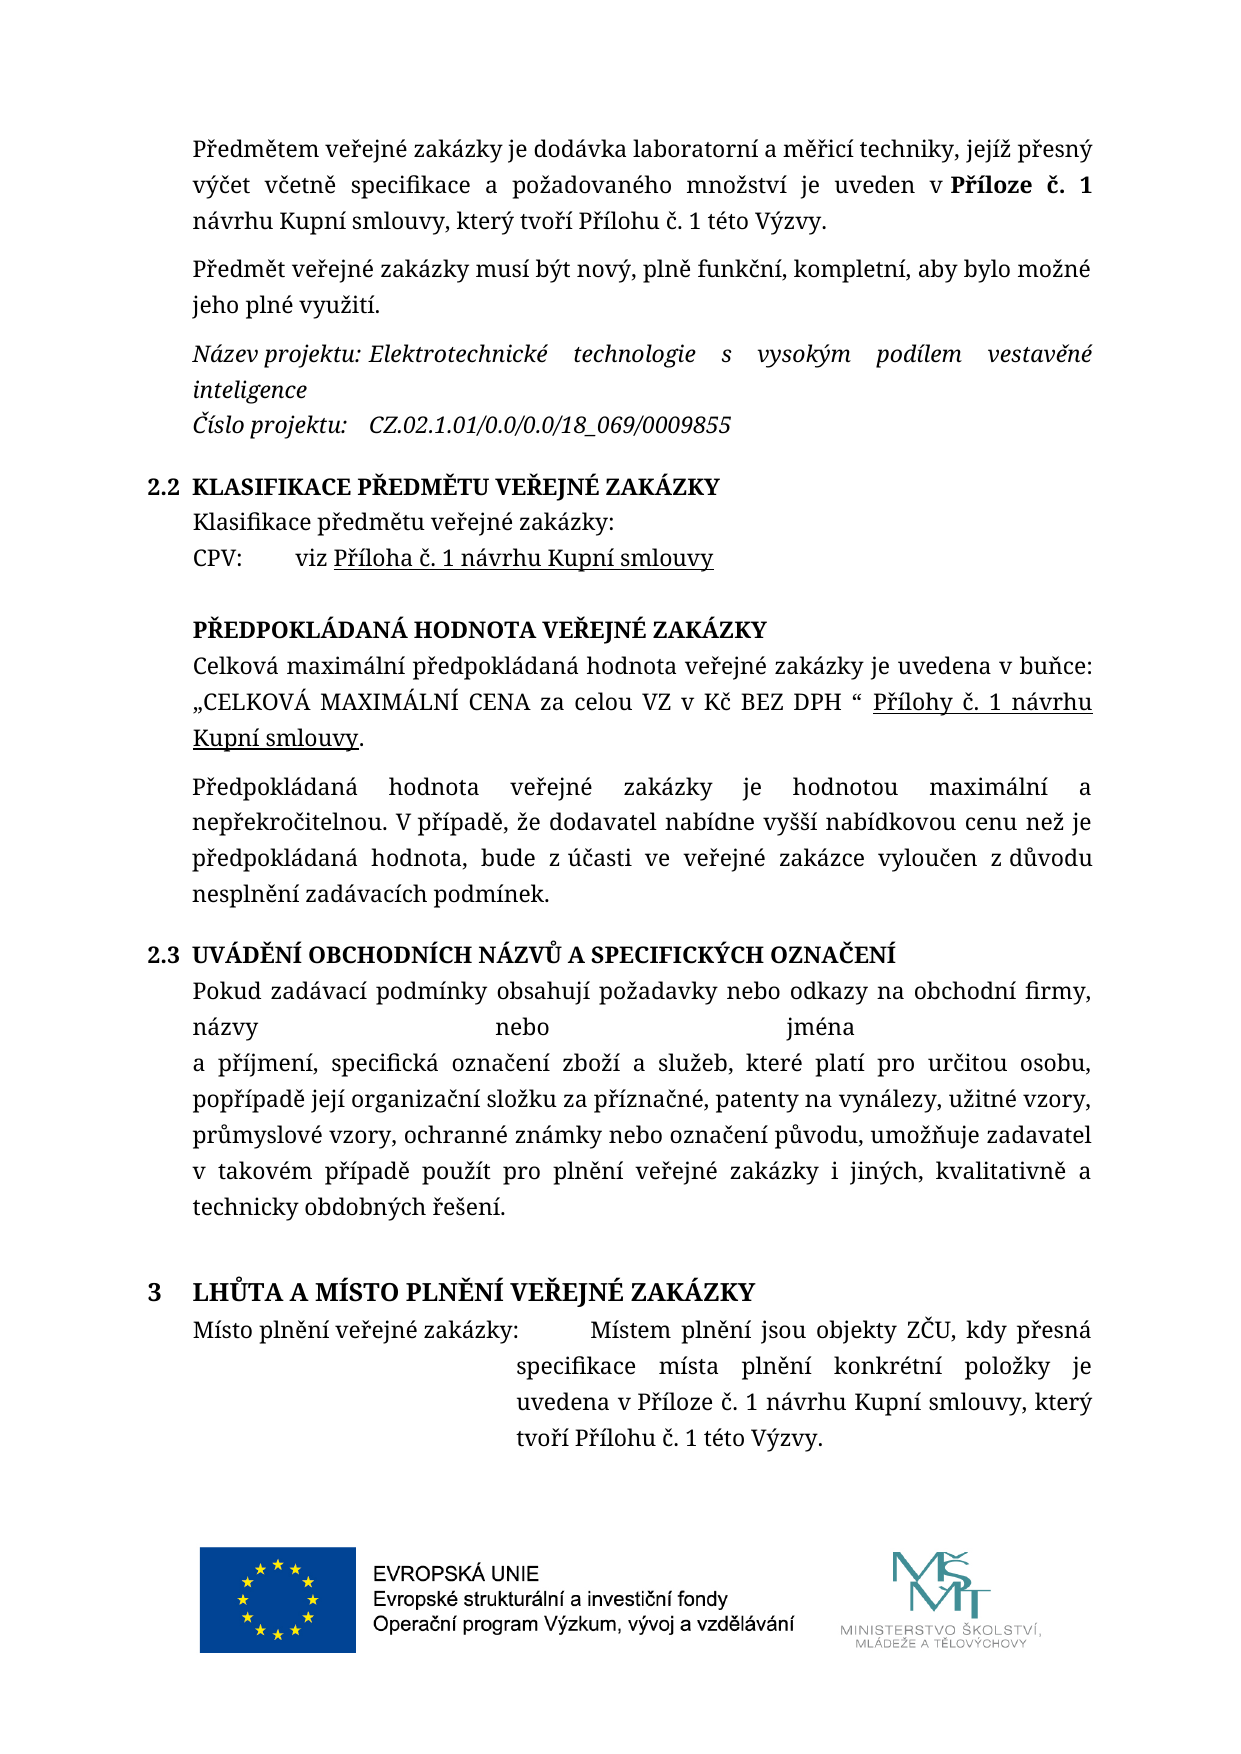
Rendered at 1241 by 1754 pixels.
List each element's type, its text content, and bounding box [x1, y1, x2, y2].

text Pokud zadávací podmínky obsahují požadavky nebo odkazy na obchodní firmy, názvy nebo jména a příjmení, specifická označení zboží a služeb, které platí pro určitou osobu, popřípadě její organizační složku za příznačné, patenty na vynálezy, užitné vzory, průmyslové vzory, ochranné známky nebo označení původu, umožňuje zadavatel v takovém případě použít pro plnění veřejné zakázky i jiných, kvalitativně a technicky obdobných řešení. [192, 975, 1093, 1222]
text Klasifikace předmětu veřejné zakázky: [193, 506, 1093, 538]
text Předpokládaná hodnota veřejné zakázky je hodnotou maximální a nepřekročitelnou. V případě, že dodavatel nabídne vyšší nabídkovou cenu než je předpokládaná hodnota, bude z účasti ve veřejné zakázce vyloučen z důvodu nesplnění zadávacích podmínek. [192, 770, 1093, 909]
text CPV: viz Příloha č. 1 návrhu Kupní smlouvy [148, 542, 1093, 573]
subtitle KLASIFIKACE PŘEDMĚTU VEŘEJNÉ ZAKÁZKY [147, 470, 1093, 502]
subtitle UVÁDĚNÍ OBCHODNÍCH NÁZVŮ A SPECIFICKÝCH OZNAČENÍ [147, 939, 1093, 970]
text Místo plnění veřejné zakázky: Místem plnění jsou objekty ZČU, kdy přesná specifikace místa plnění konkrétní položky je uvedena v Příloze č. 1 návrhu Kupní smlouvy, který tvoří Přílohu č. 1 této Výzvy. [193, 1314, 1093, 1453]
subtitle LHŮTA A MÍSTO PLNĚNÍ VEŘEJNÉ ZAKÁZKY [148, 1275, 1093, 1309]
text Předmětem veřejné zakázky je dodávka laboratorní a měřicí techniky, jejíž přesný výčet včetně specifikace a požadovaného množství je uveden v Příloze č. 1 návrhu Kupní smlouvy, který tvoří Přílohu č. 1 této Výzvy. [192, 133, 1093, 236]
text Celková maximální předpokládaná hodnota veřejné zakázky je uvedena v buňce: „CELKOVÁ MAXIMÁLNÍ CENA za celou VZ v Kč BEZ DPH “ Přílohy č. 1 návrhu Kupní smlouvy. [193, 650, 1093, 753]
text Předmět veřejné zakázky musí být nový, plně funkční, kompletní, aby bylo možné jeho plné využití. [192, 253, 1093, 320]
text Název projektu: Elektrotechnické technologie s vysokým podílem vestavěné inteligence [192, 338, 1093, 405]
text Číslo projektu: CZ.02.1.01/0.0/0.0/18_069/0009855 [192, 409, 1093, 441]
picture [147, 1495, 1093, 1705]
text PŘEDPOKLÁDANÁ HODNOTA VEŘEJNÉ ZAKÁZKY [148, 614, 1093, 645]
